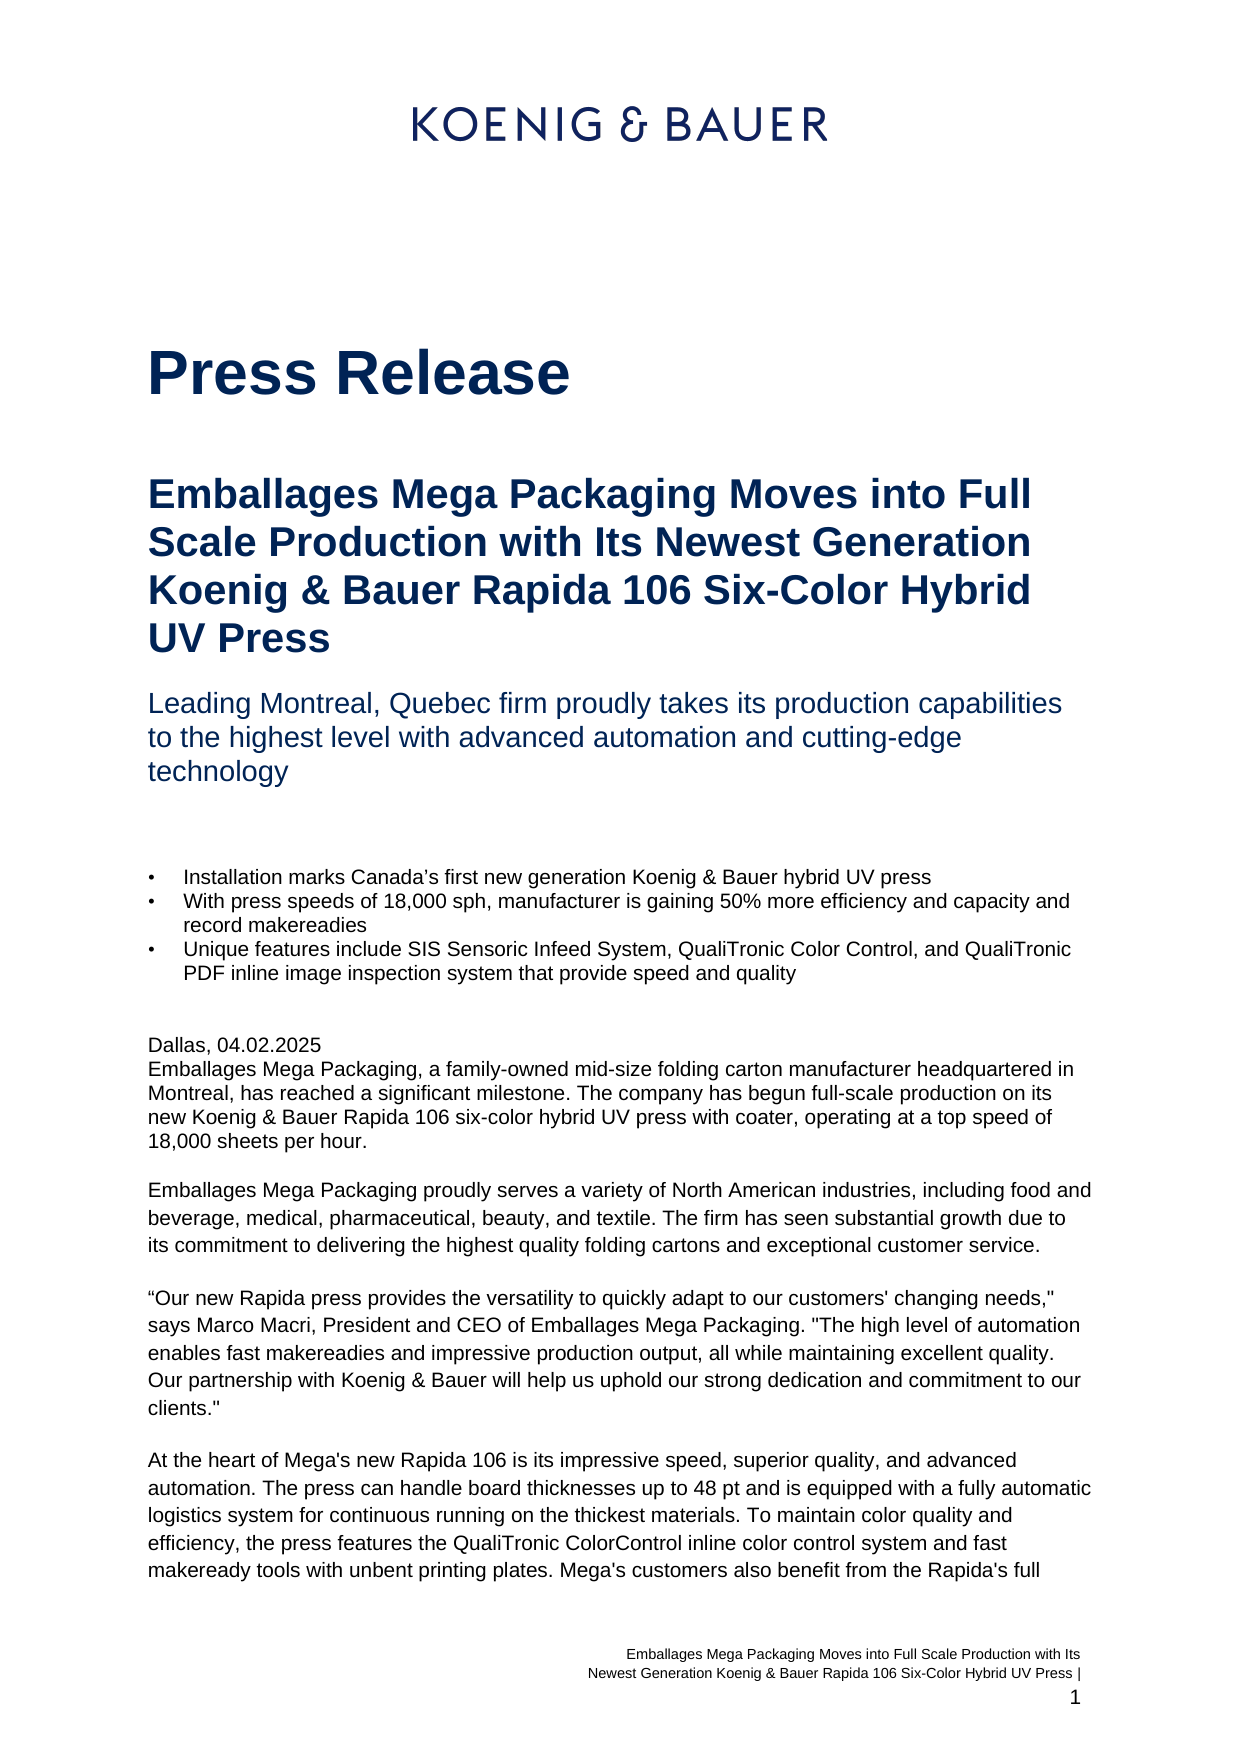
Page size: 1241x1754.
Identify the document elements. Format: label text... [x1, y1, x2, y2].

text Dallas, 04.02.2025 Emballages Mega Packaging, a family-owned mid-size folding carton manufacturer headquartered in Montreal, has reached a significant milestone. The company has begun full-scale production on its new Koenig & Bauer Rapida 106 six-color hybrid UV press with coater, operating at a top speed of 18,000 sheets per hour. [148, 1033, 1092, 1153]
subtitle Emballages Mega Packaging Moves into Full Scale Production with Its Newest Generation Koenig & Bauer Rapida 106 Six-Color Hybrid UV Press [148, 470, 1092, 662]
list With press speeds of 18,000 sph, manufacturer is gaining 50% more efficiency and capacity and record makereadies [148, 889, 1092, 937]
text Emballages Mega Packaging proudly serves a variety of North American industries, including food and beverage, medical, pharmaceutical, beauty, and textile. The firm has seen substantial growth due to its commitment to delivering the highest quality folding cartons and exceptional customer service. [148, 1178, 1092, 1257]
list Unique features include SIS Sensoric Infeed System, QualiTronic Color Control, and QualiTronic PDF inline image inspection system that provide speed and quality [148, 937, 1092, 985]
subtitle Leading Montreal, Quebec firm proudly takes its production capabilities to the highest level with advanced automation and cutting-edge technology [148, 687, 1092, 787]
list Installation marks Canada’s first new generation Koenig & Bauer hybrid UV press [148, 865, 1092, 889]
title Press Release [148, 336, 1092, 407]
picture [413, 106, 828, 142]
text “Our new Rapida press provides the versatility to quickly adapt to our customers' changing needs," says Marco Macri, President and CEO of Emballages Mega Packaging. "The high level of automation enables fast makereadies and impressive production output, all while maintaining excellent quality. Our partnership with Koenig & Bauer will help us uphold our strong dedication and commitment to our clients." [148, 1285, 1092, 1419]
